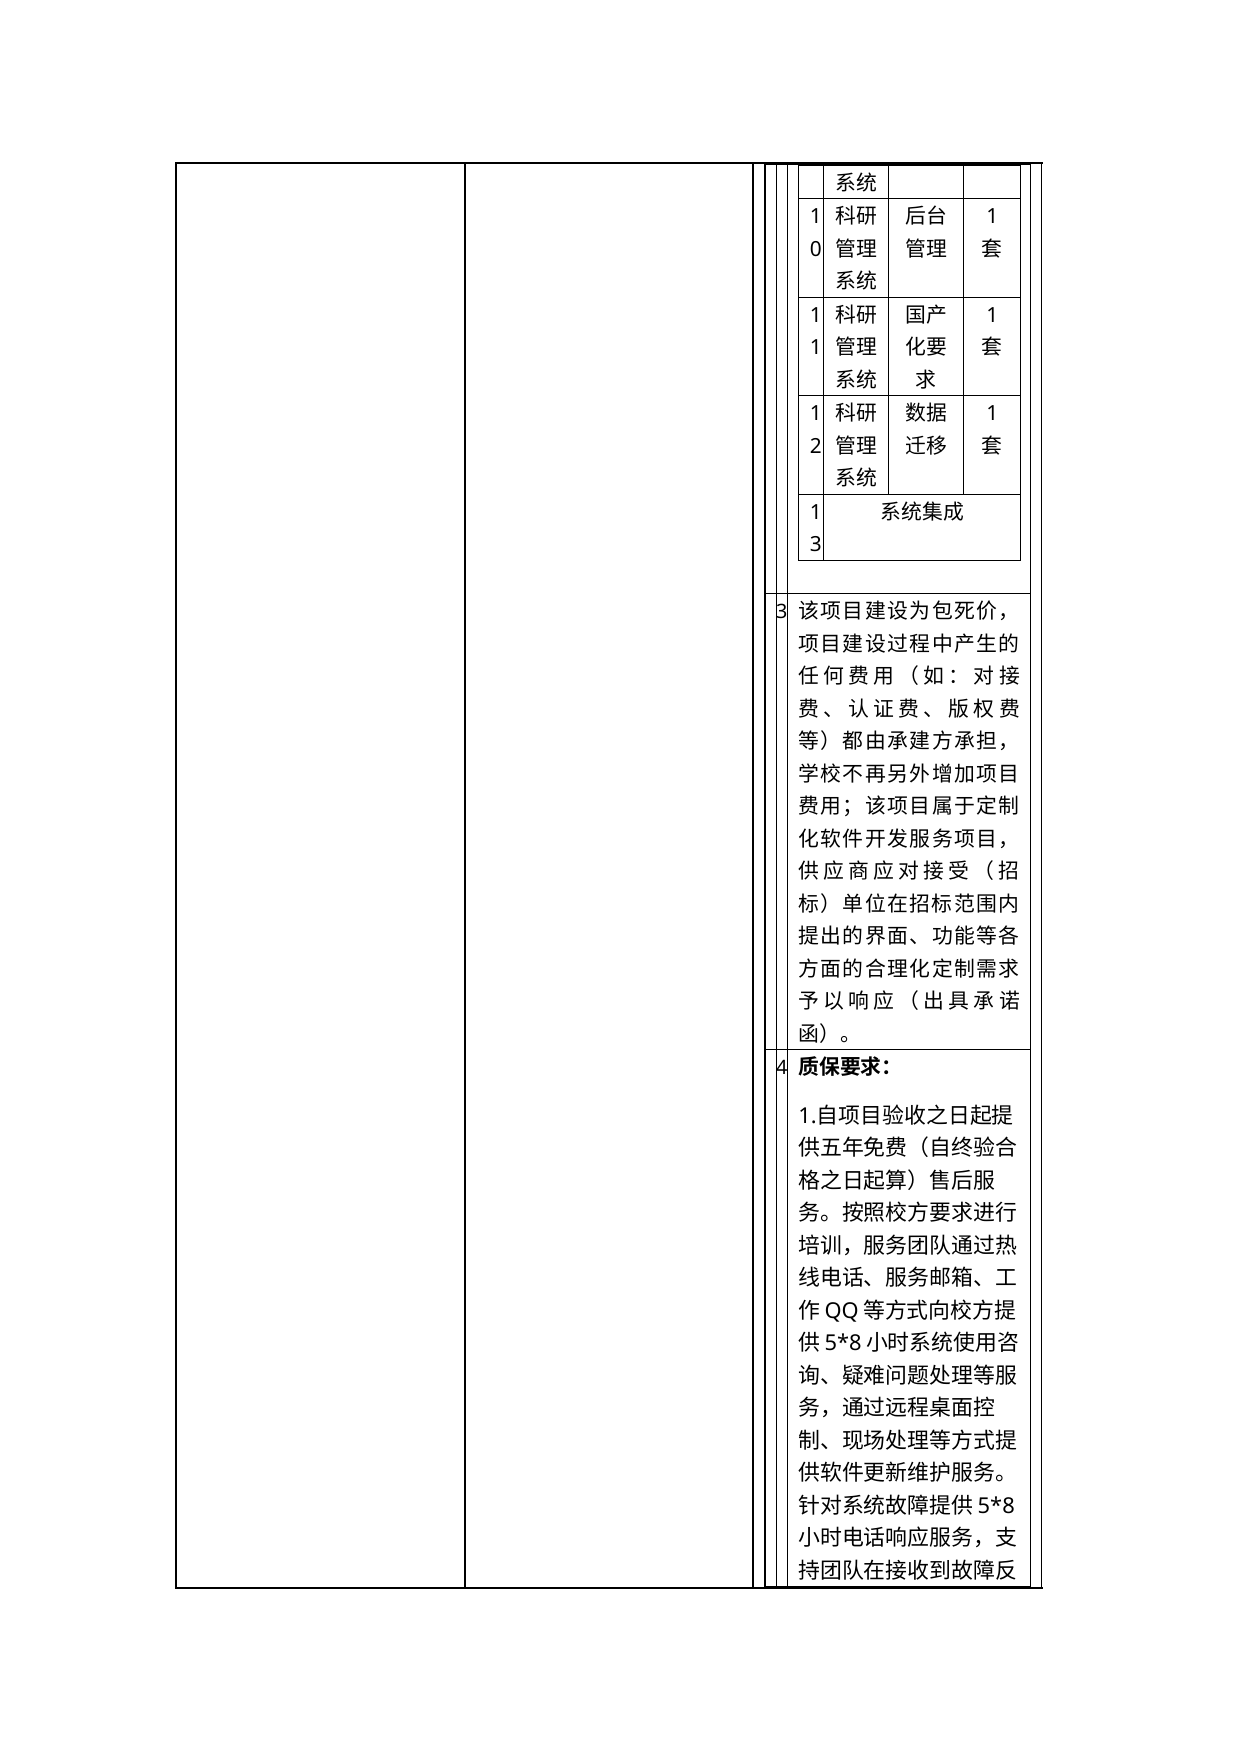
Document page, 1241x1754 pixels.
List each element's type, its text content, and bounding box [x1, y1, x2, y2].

table_cell [766, 1050, 776, 1586]
table_cell [777, 1050, 787, 1069]
table_cell [466, 164, 752, 1587]
table_cell [777, 1071, 787, 1586]
table_cell [766, 594, 776, 1049]
table_cell [777, 165, 787, 593]
table_cell [766, 165, 776, 593]
table_cell [788, 594, 1030, 1049]
table_cell [754, 164, 764, 1587]
table_cell [788, 165, 1030, 593]
table_cell [788, 1050, 1030, 1586]
table_cell 1 [177, 164, 464, 1587]
table_cell [1031, 164, 1041, 1587]
table_cell [777, 594, 787, 1049]
